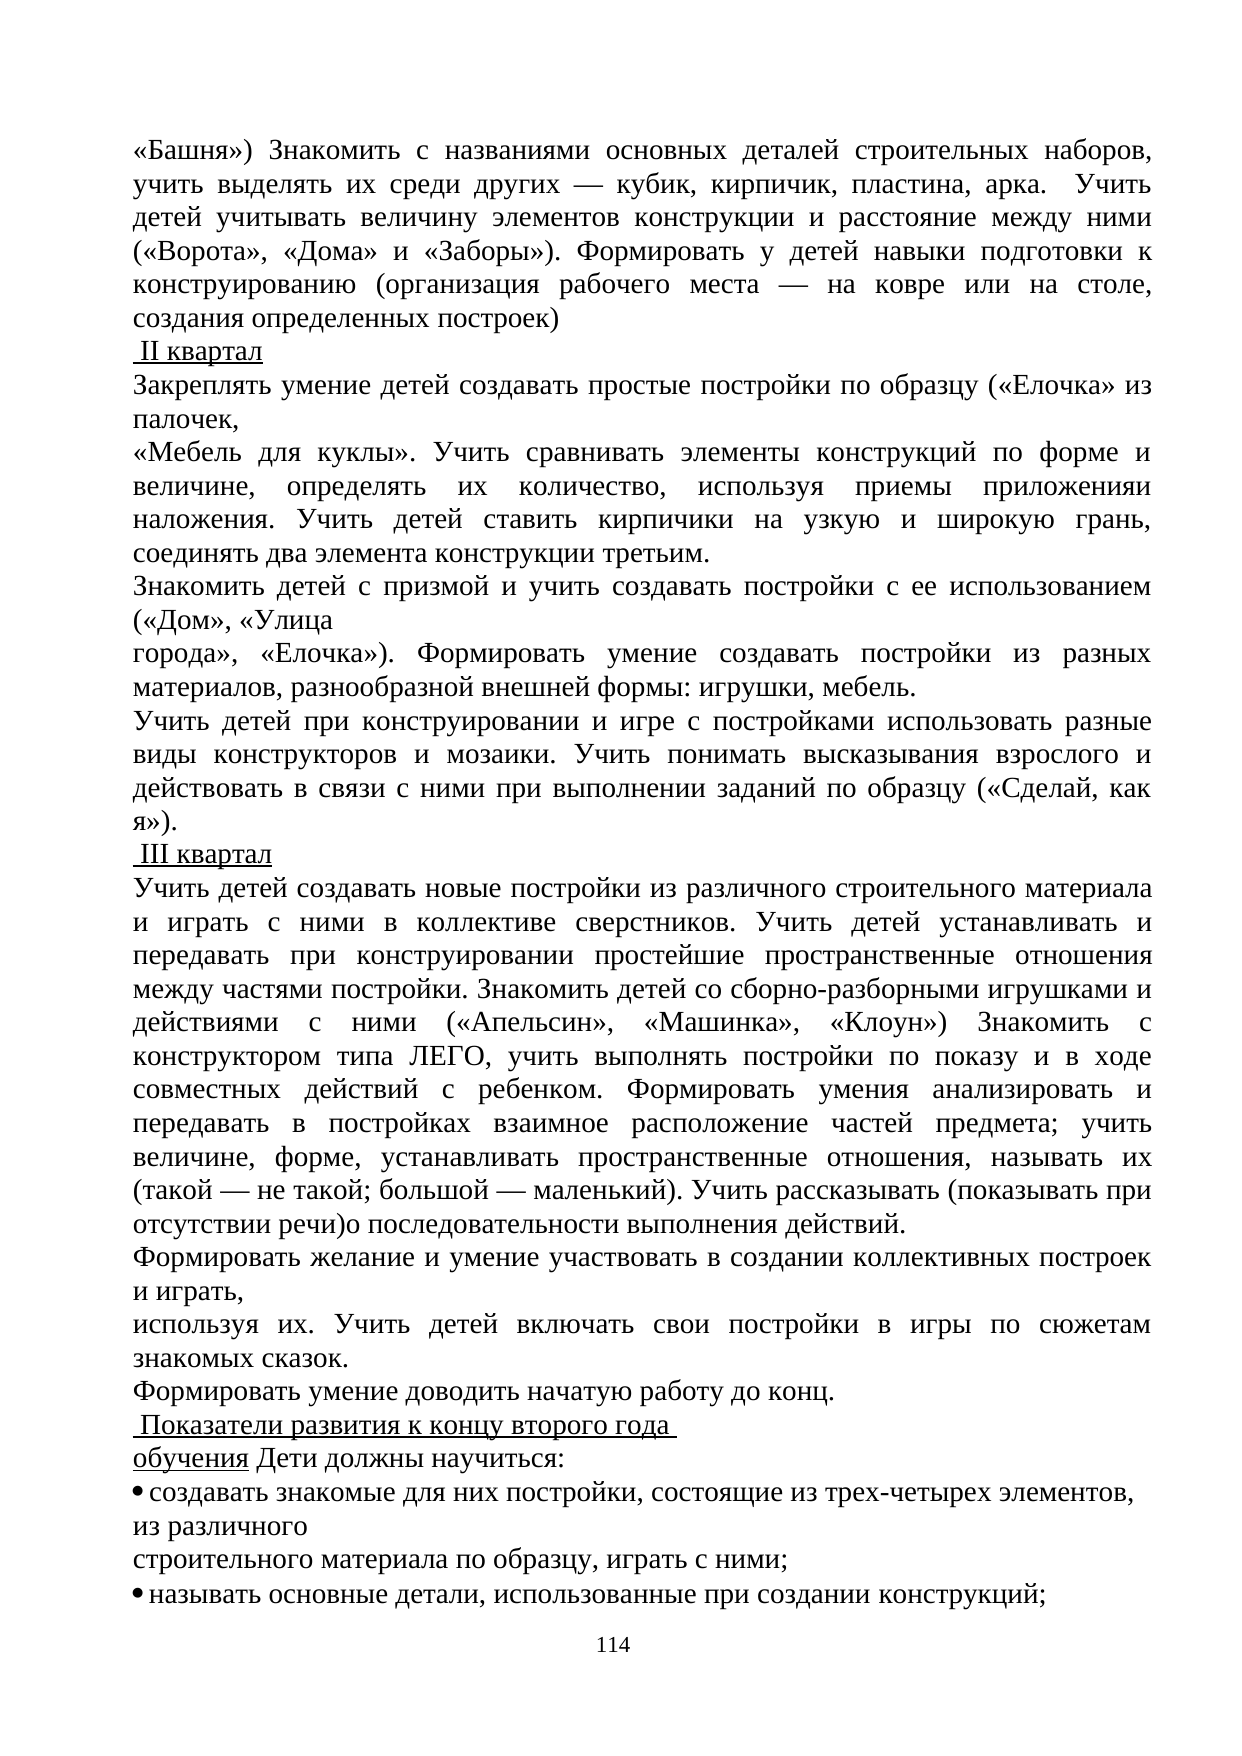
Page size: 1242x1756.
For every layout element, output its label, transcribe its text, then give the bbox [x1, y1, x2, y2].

text Формировать умение доводить начатую работу до конц. [133, 1373, 1242, 1407]
text Формировать желание и умение участвовать в создании коллективных построек и играть, [133, 1239, 1153, 1306]
text города», «Елочка»). Формировать умение создавать постройки из разных материалов, разнообразной внешней формы: игрушки, мебель. [133, 636, 1152, 703]
text «Башня») Знакомить с названиями основных деталей строительных наборов, учить выделять их среди других — кубик, кирпичик, пластина, арка. Учить детей учитывать величину элементов конструкции и расстояние между ними («Ворота», «Дома» и «Заборы»). Формировать у детей навыки подготовки к конструированию (организация рабочего места — на ковре или на столе, создания определенных построек) [133, 132, 1153, 334]
text Знакомить детей с призмой и учить создавать постройки с ее использованием («Дом», «Улица [133, 568, 1152, 636]
text Показатели развития к концу второго года обучения Дети должны научиться: [133, 1407, 788, 1474]
text «Мебель для куклы». Учить сравнивать элементы конструкций по форме и величине, определять их количество, используя приемы приложенияи наложения. Учить детей ставить кирпичики на узкую и широкую грань, соединять два элемента конструкции третьим. [133, 434, 1152, 568]
text Учить детей создавать новые постройки из различного строительного материала и играть с ними в коллективе сверстников. Учить детей устанавливать и передавать при конструировании простейшие пространственные отношения между частями постройки. Знакомить детей со сборно-разборными игрушками и действиями с ними («Апельсин», «Машинка», «Клоун») Знакомить с конструктором типа ЛЕГО, учить выполнять постройки по показу и в ходе совместных действий с ребенком. Формировать умения анализировать и передавать в постройках взаимное расположение частей предмета; учить величине, форме, устанавливать пространственные отношения, называть их (такой — не такой; большой — маленький). Учить рассказывать (показывать при отсутствии речи)о последовательности выполнения действий. [133, 870, 1153, 1239]
text Закреплять умение детей создавать простые постройки по образцу («Елочка» из палочек, [133, 367, 1153, 434]
text Учить детей при конструировании и игре с постройками использовать разные виды конструкторов и мозаики. Учить понимать высказывания взрослого и действовать в связи с ними при выполнении заданий по образцу («Сделай, как я»). [133, 703, 1153, 837]
text III квартал [133, 837, 1242, 870]
text строительного материала по образцу, играть с ними; [133, 1541, 1242, 1575]
list создавать знакомые для них постройки, состоящие из трех-четырех элементов, из различного [133, 1474, 1153, 1541]
text используя их. Учить детей включать свои постройки в игры по сюжетам знакомых сказок. [133, 1306, 1152, 1373]
list называть основные детали, использованные при создании конструкций; [133, 1575, 1242, 1610]
text II квартал [133, 334, 1242, 367]
